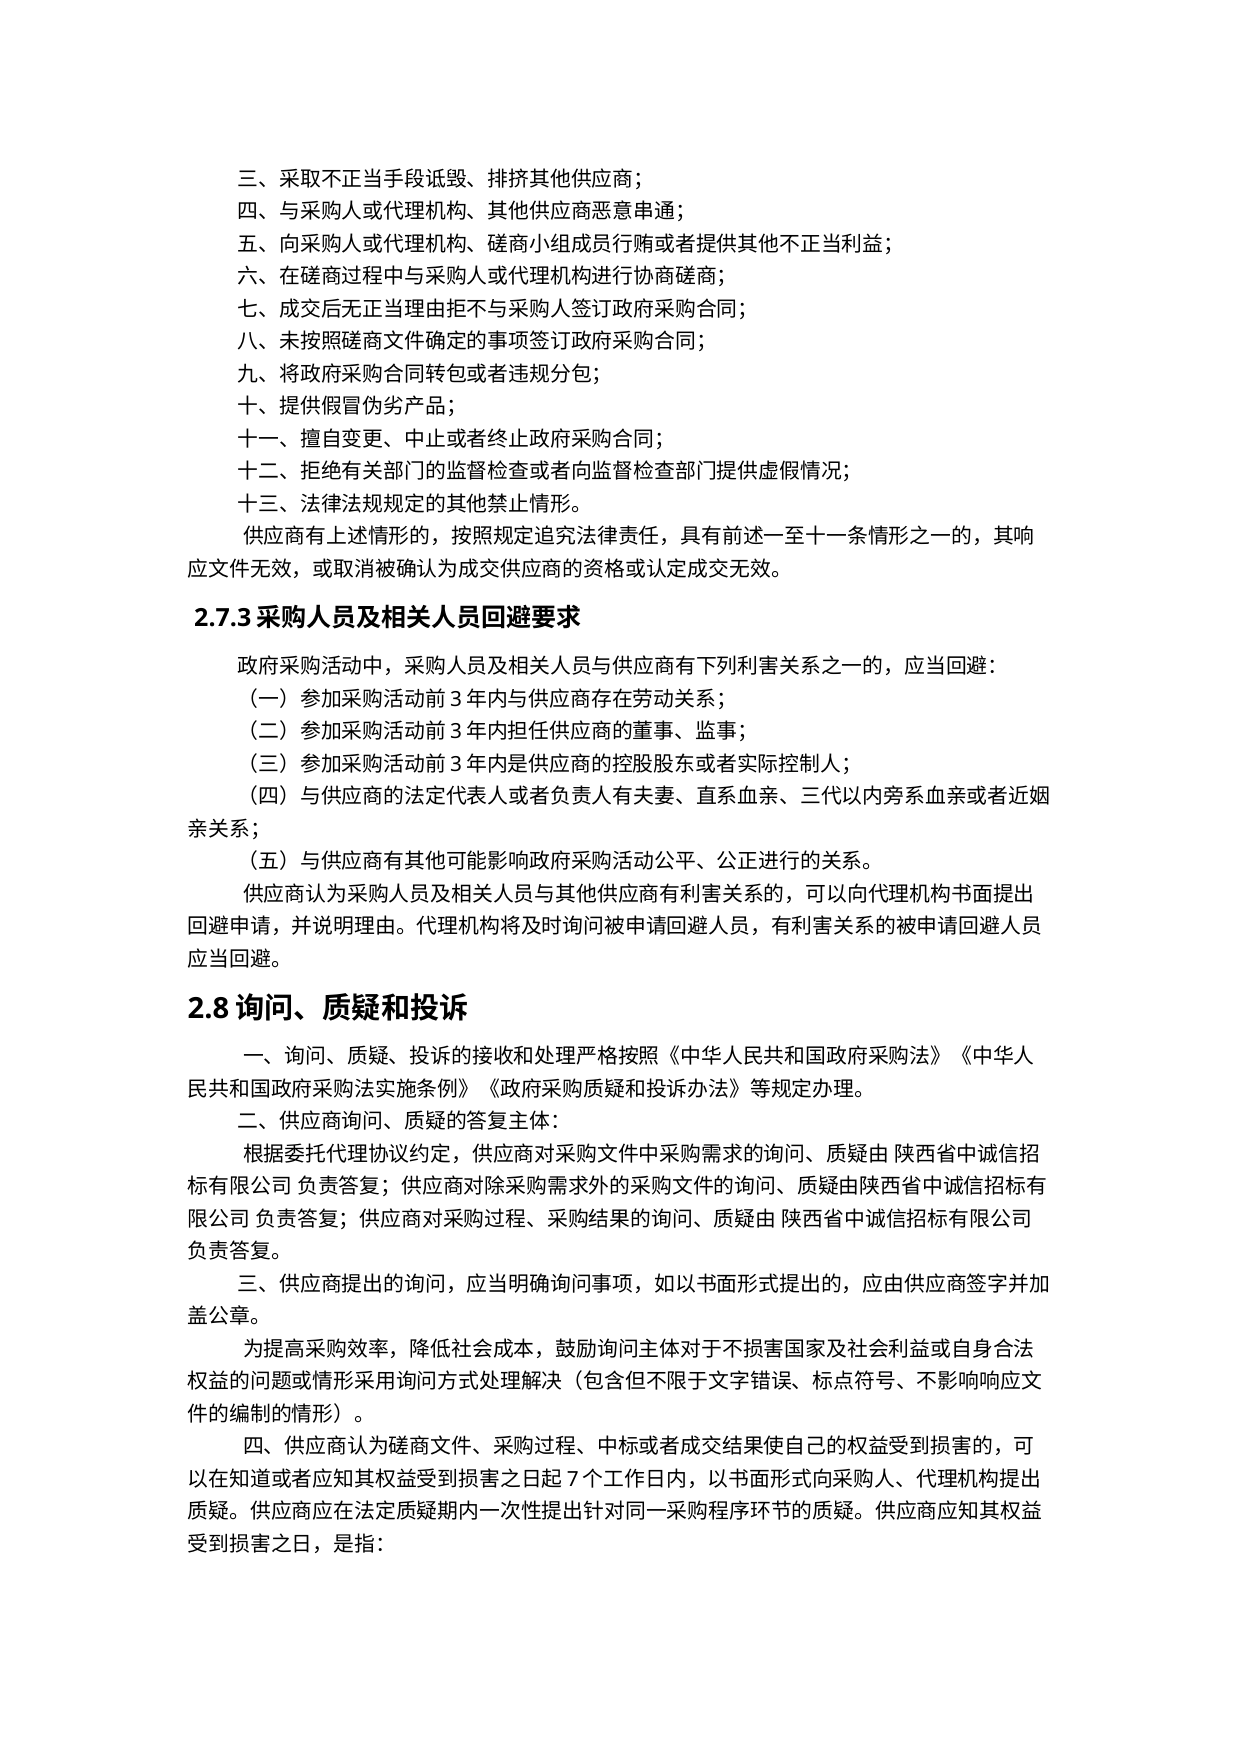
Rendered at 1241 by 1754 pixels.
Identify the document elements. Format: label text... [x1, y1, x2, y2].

text （四）与供应商的法定代表人或者负责人有夫妻、直系血亲、三代以内旁系血亲或者近姻亲关系； [187, 779, 1053, 844]
text 三、供应商提出的询问，应当明确询问事项，如以书面形式提出的，应由供应商签字并加盖公章。 [187, 1267, 1053, 1332]
text 2.7.3采购人员及相关人员回避要求 [187, 584, 1053, 649]
text 七、成交后无正当理由拒不与采购人签订政府采购合同； [187, 292, 1053, 324]
text 四、供应商认为磋商文件、采购过程、中标或者成交结果使自己的权益受到损害的，可以在知道或者应知其权益受到损害之日起7个工作日内，以书面形式向采购人、代理机构提出质疑。供应商应在法定质疑期内一次性提出针对同一采购程序环节的质疑。供应商应知其权益受到损害之日，是指： [187, 1429, 1053, 1559]
text 政府采购活动中，采购人员及相关人员与供应商有下列利害关系之一的，应当回避： [187, 649, 1053, 682]
text 十三、法律法规规定的其他禁止情形。 [187, 487, 1053, 519]
text 根据委托代理协议约定，供应商对采购文件中采购需求的询问、质疑由 陕西省中诚信招标有限公司 负责答复；供应商对除采购需求外的采购文件的询问、质疑由陕西省中诚信招标有限公司 负责答复；供应商对采购过程、采购结果的询问、质疑由 陕西省中诚信招标有限公司 负责答复。 [187, 1137, 1053, 1267]
text 供应商认为采购人员及相关人员与其他供应商有利害关系的，可以向代理机构书面提出回避申请，并说明理由。代理机构将及时询问被申请回避人员，有利害关系的被申请回避人员应当回避。 [187, 877, 1053, 974]
text 一、询问、质疑、投诉的接收和处理严格按照《中华人民共和国政府采购法》《中华人民共和国政府采购法实施条例》《政府采购质疑和投诉办法》等规定办理。 [187, 1039, 1053, 1104]
text 五、向采购人或代理机构、磋商小组成员行贿或者提供其他不正当利益； [187, 227, 1053, 259]
text （一）参加采购活动前3年内与供应商存在劳动关系； [187, 682, 1053, 714]
text （五）与供应商有其他可能影响政府采购活动公平、公正进行的关系。 [187, 844, 1053, 877]
text 二、供应商询问、质疑的答复主体： [187, 1104, 1053, 1137]
text 六、在磋商过程中与采购人或代理机构进行协商磋商； [187, 259, 1053, 292]
text （三）参加采购活动前3年内是供应商的控股股东或者实际控制人； [187, 747, 1053, 779]
text 为提高采购效率，降低社会成本，鼓励询问主体对于不损害国家及社会利益或自身合法权益的问题或情形采用询问方式处理解决（包含但不限于文字错误、标点符号、不影响响应文件的编制的情形）。 [187, 1332, 1053, 1429]
text 三、采取不正当手段诋毁、排挤其他供应商； [187, 162, 1053, 194]
text 供应商有上述情形的，按照规定追究法律责任，具有前述一至十一条情形之一的，其响应文件无效，或取消被确认为成交供应商的资格或认定成交无效。 [187, 519, 1053, 584]
text （二）参加采购活动前3年内担任供应商的董事、监事； [187, 714, 1053, 747]
text 十、提供假冒伪劣产品； [187, 389, 1053, 422]
text 十二、拒绝有关部门的监督检查或者向监督检查部门提供虚假情况； [187, 454, 1053, 487]
text 四、与采购人或代理机构、其他供应商恶意串通； [187, 194, 1053, 227]
text 九、将政府采购合同转包或者违规分包； [187, 357, 1053, 389]
text 2.8询问、质疑和投诉 [187, 974, 1053, 1039]
text 十一、擅自变更、中止或者终止政府采购合同； [187, 422, 1053, 454]
text 八、未按照磋商文件确定的事项签订政府采购合同； [187, 324, 1053, 357]
